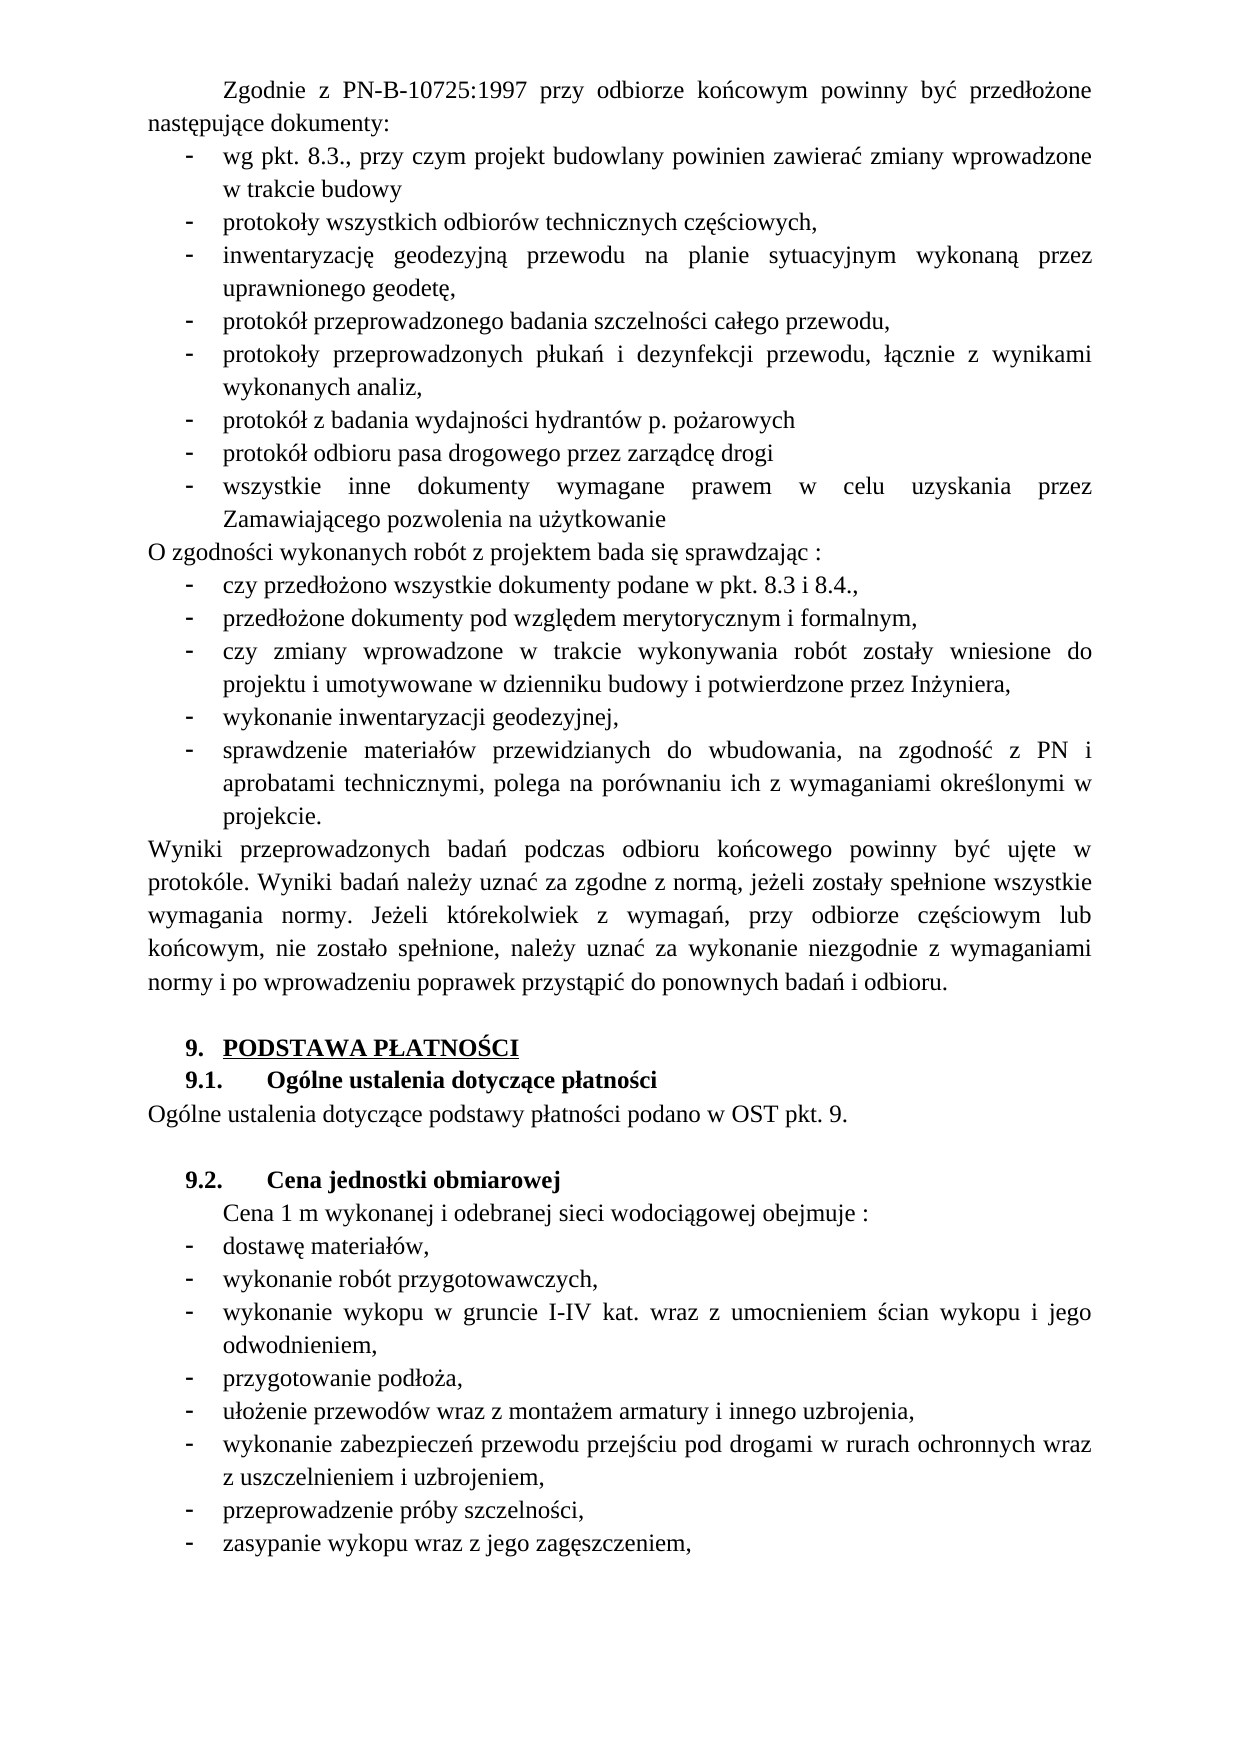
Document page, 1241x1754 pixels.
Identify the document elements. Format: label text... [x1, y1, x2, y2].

list dostawę materiałów, [185, 1231, 1093, 1259]
list protokoły wszystkich odbiorów technicznych częściowych, [185, 207, 1093, 236]
list wszystkie inne dokumenty wymagane prawem w celu uzyskania przez Zamawiającego pozwolenia na użytkowanie [185, 471, 1093, 533]
list czy przedłożono wszystkie dokumenty podane w pkt. 8.3 i 8.4., [185, 570, 1093, 599]
list sprawdzenie materiałów przewidzianych do wbudowania, na zgodność z PN i aprobatami technicznymi, polega na porównaniu ich z wymaganiami określonymi w projekcie. [185, 735, 1093, 830]
list wg pkt. 8.3., przy czym projekt budowlany powinien zawierać zmiany wprowadzone w trakcie budowy [185, 141, 1093, 203]
list wykonanie inwentaryzacji geodezyjnej, [185, 702, 1093, 731]
list PODSTAWA PŁATNOŚCI [185, 1033, 1093, 1061]
list Ogólne ustalenia dotyczące płatności [185, 1066, 1093, 1094]
text Cena 1 m wykonanej i odebranej sieci wodociągowej obejmuje : [148, 1198, 1093, 1226]
list inwentaryzację geodezyjną przewodu na planie sytuacyjnym wykonaną przez uprawnionego geodetę, [185, 240, 1093, 302]
list wykonanie robót przygotowawczych, [185, 1264, 1093, 1292]
text Zgodnie z PN-B-10725:1997 przy odbiorze końcowym powinny być przedłożone następujące dokumenty: [148, 75, 1093, 137]
list protokół odbioru pasa drogowego przez zarządcę drogi [185, 438, 1093, 467]
text Wyniki przeprowadzonych badań podczas odbioru końcowego powinny być ujęte w protokóle. Wyniki badań należy uznać za zgodne z normą, jeżeli zostały spełnione wszystkie wymagania normy. Jeżeli którekolwiek z wymagań, przy odbiorze częściowym lub końcowym, nie zostało spełnione, należy uznać za wykonanie niezgodnie z wymaganiami normy i po wprowadzeniu poprawek przystąpić do ponownych badań i odbioru. [148, 834, 1093, 995]
list wykonanie zabezpieczeń przewodu przejściu pod drogami w rurach ochronnych wraz z uszczelnieniem i uzbrojeniem, [185, 1429, 1093, 1491]
list wykonanie wykopu w gruncie I-IV kat. wraz z umocnieniem ścian wykopu i jego odwodnieniem, [185, 1297, 1093, 1358]
list przygotowanie podłoża, [185, 1363, 1093, 1392]
list protokoły przeprowadzonych płukań i dezynfekcji przewodu, łącznie z wynikami wykonanych analiz, [185, 339, 1093, 401]
text Ogólne ustalenia dotyczące podstawy płatności podano w OST pkt. 9. [148, 1099, 1093, 1127]
text O zgodności wykonanych robót z projektem bada się sprawdzając : [148, 537, 1093, 566]
list przedłożone dokumenty pod względem merytorycznym i formalnym, [185, 603, 1093, 632]
list Cena jednostki obmiarowej [185, 1165, 1093, 1193]
list czy zmiany wprowadzone w trakcie wykonywania robót zostały wniesione do projektu i umotywowane w dzienniku budowy i potwierdzone przez Inżyniera, [185, 636, 1093, 698]
list protokół przeprowadzonego badania szczelności całego przewodu, [185, 306, 1093, 335]
list przeprowadzenie próby szczelności, [185, 1495, 1093, 1524]
list ułożenie przewodów wraz z montażem armatury i innego uzbrojenia, [185, 1396, 1093, 1424]
list protokół z badania wydajności hydrantów p. pożarowych [185, 405, 1093, 434]
list zasypanie wykopu wraz z jego zagęszczeniem, [185, 1528, 1093, 1557]
